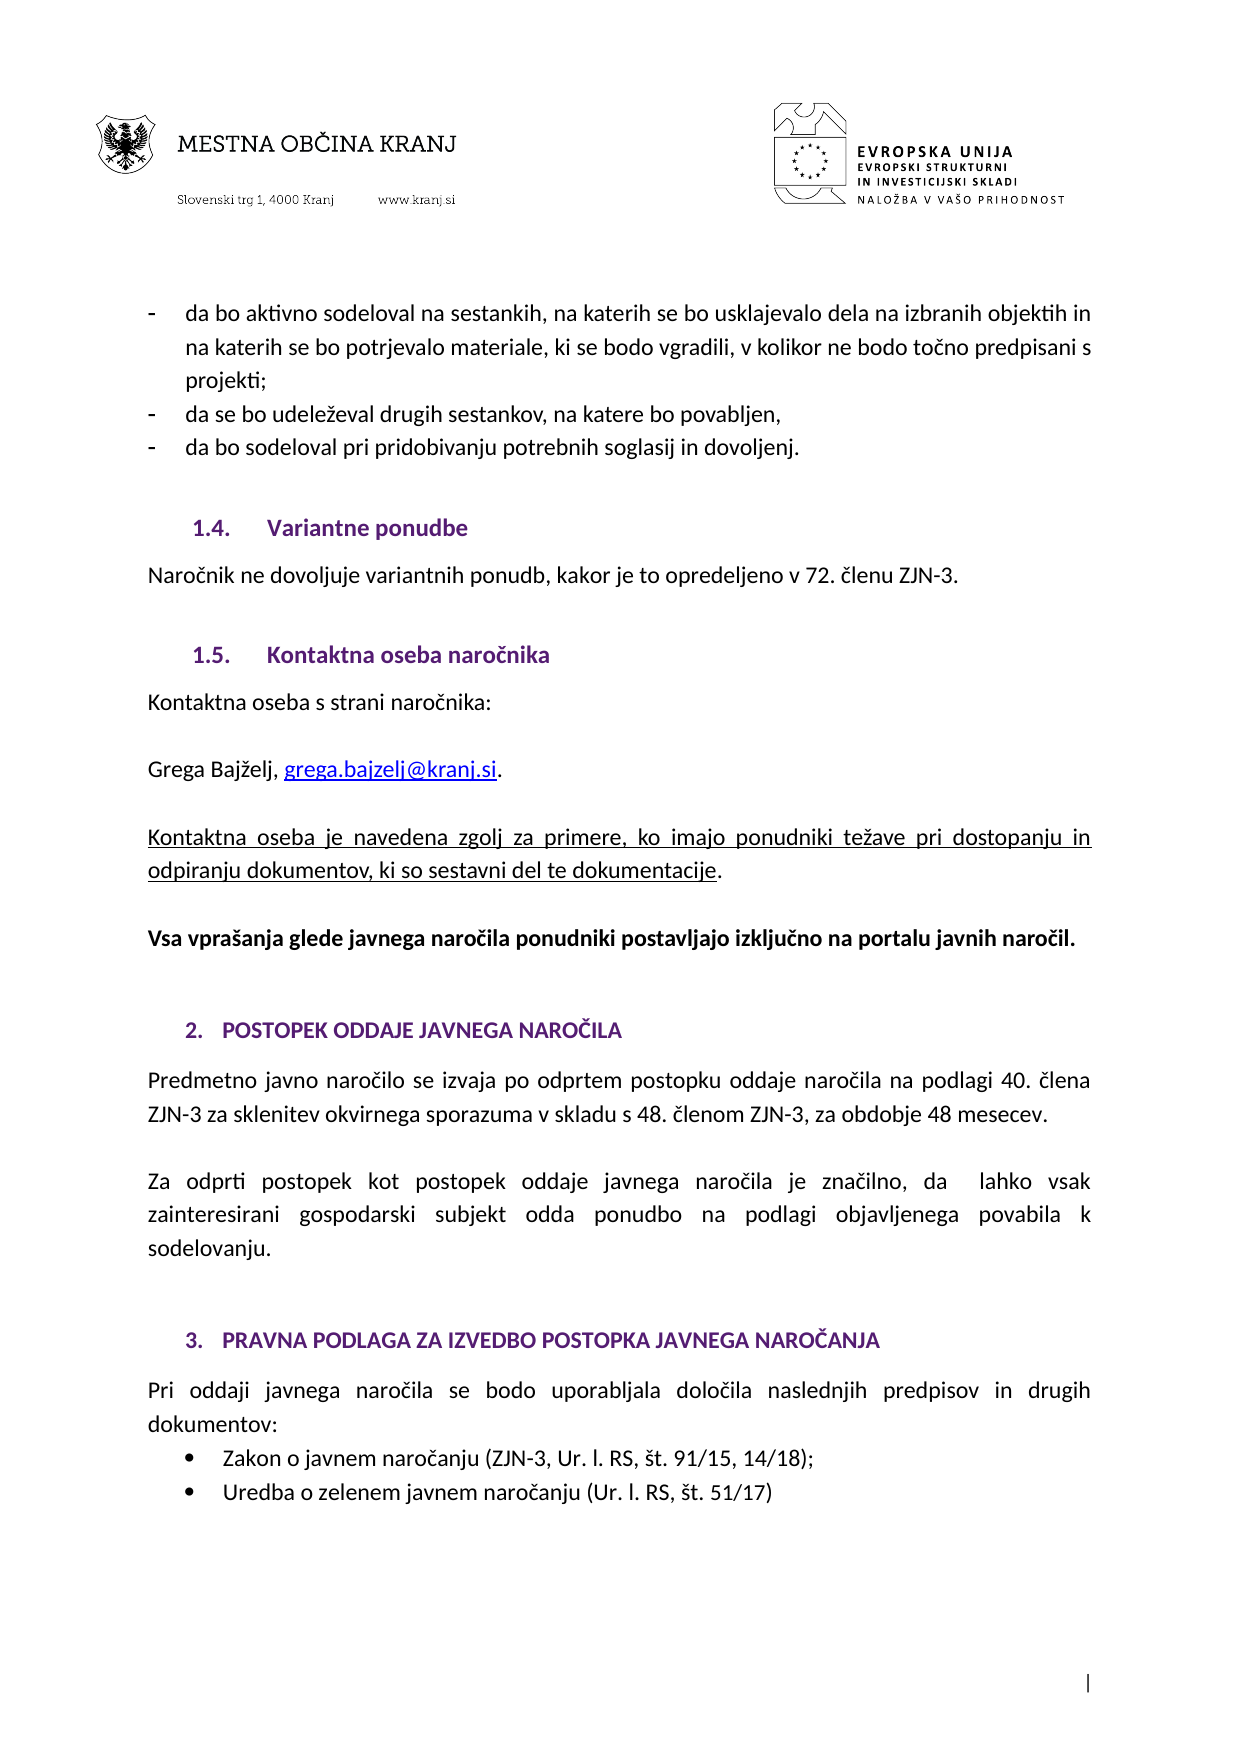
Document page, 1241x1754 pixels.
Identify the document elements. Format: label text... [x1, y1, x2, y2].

subtitle PRAVNA PODLAGA ZA IZVEDBO POSTOPKA JAVNEGA NAROČANJA [185, 1326, 1093, 1355]
text Za odprti postopek kot postopek oddaje javnega naročila je značilno, da lahko vsak zainteresirani gospodarski subjekt odda ponudbo na podlagi objavljenega povabila k sodelovanju. [148, 1166, 1093, 1262]
list Zakon o javnem naročanju (ZJN-3, Ur. l. RS, št. 91/15, 14/18); [185, 1443, 1093, 1472]
list da se bo udeleževal drugih sestankov, na katere bo povabljen, [148, 399, 1093, 428]
list Uredba o zelenem javnem naročanju (Ur. l. RS, št. 51/17) [185, 1477, 1093, 1506]
subtitle Variantne ponudbe [192, 512, 1093, 543]
text Kontaktna oseba je navedena zgolj za primere, ko imajo ponudniki težave pri dostopanju in odpiranju dokumentov, ki so sestavni del te dokumentacije. [148, 822, 1093, 884]
text Vsa vprašanja glede javnega naročila ponudniki postavljajo izključno na portalu javnih naročil. [148, 923, 1093, 952]
text Kontaktna oseba s strani naročnika: [148, 687, 1093, 716]
subtitle Kontaktna oseba naročnika [192, 639, 1093, 670]
text Pri oddaji javnega naročila se bodo uporabljala določila naslednjih predpisov in drugih dokumentov: [148, 1376, 1093, 1438]
text Naročnik ne dovoljuje variantnih ponudb, kakor je to opredeljeno v 72. členu ZJN-3. [148, 560, 1093, 589]
subtitle POSTOPEK ODDAJE JAVNEGA NAROČILA [185, 1015, 1093, 1044]
text Predmetno javno naročilo se izvaja po odprtem postopku oddaje naročila na podlagi 40. člena ZJN-3 za sklenitev okvirnega sporazuma v skladu s 48. členom ZJN-3, za obdobje 48 mesecev. [148, 1065, 1093, 1128]
list da bo aktivno sodeloval na sestankih, na katerih se bo usklajevalo dela na izbranih objektih in na katerih se bo potrjevalo materiale, ki se bodo vgradili, v kolikor ne bodo točno predpisani s projekti; [148, 298, 1093, 394]
list da bo sodeloval pri pridobivanju potrebnih soglasij in dovoljenj. [148, 432, 1093, 462]
picture [0, 0, 1241, 263]
text Grega Bajželj, grega.bajzelj@kranj.si. [148, 754, 1093, 784]
